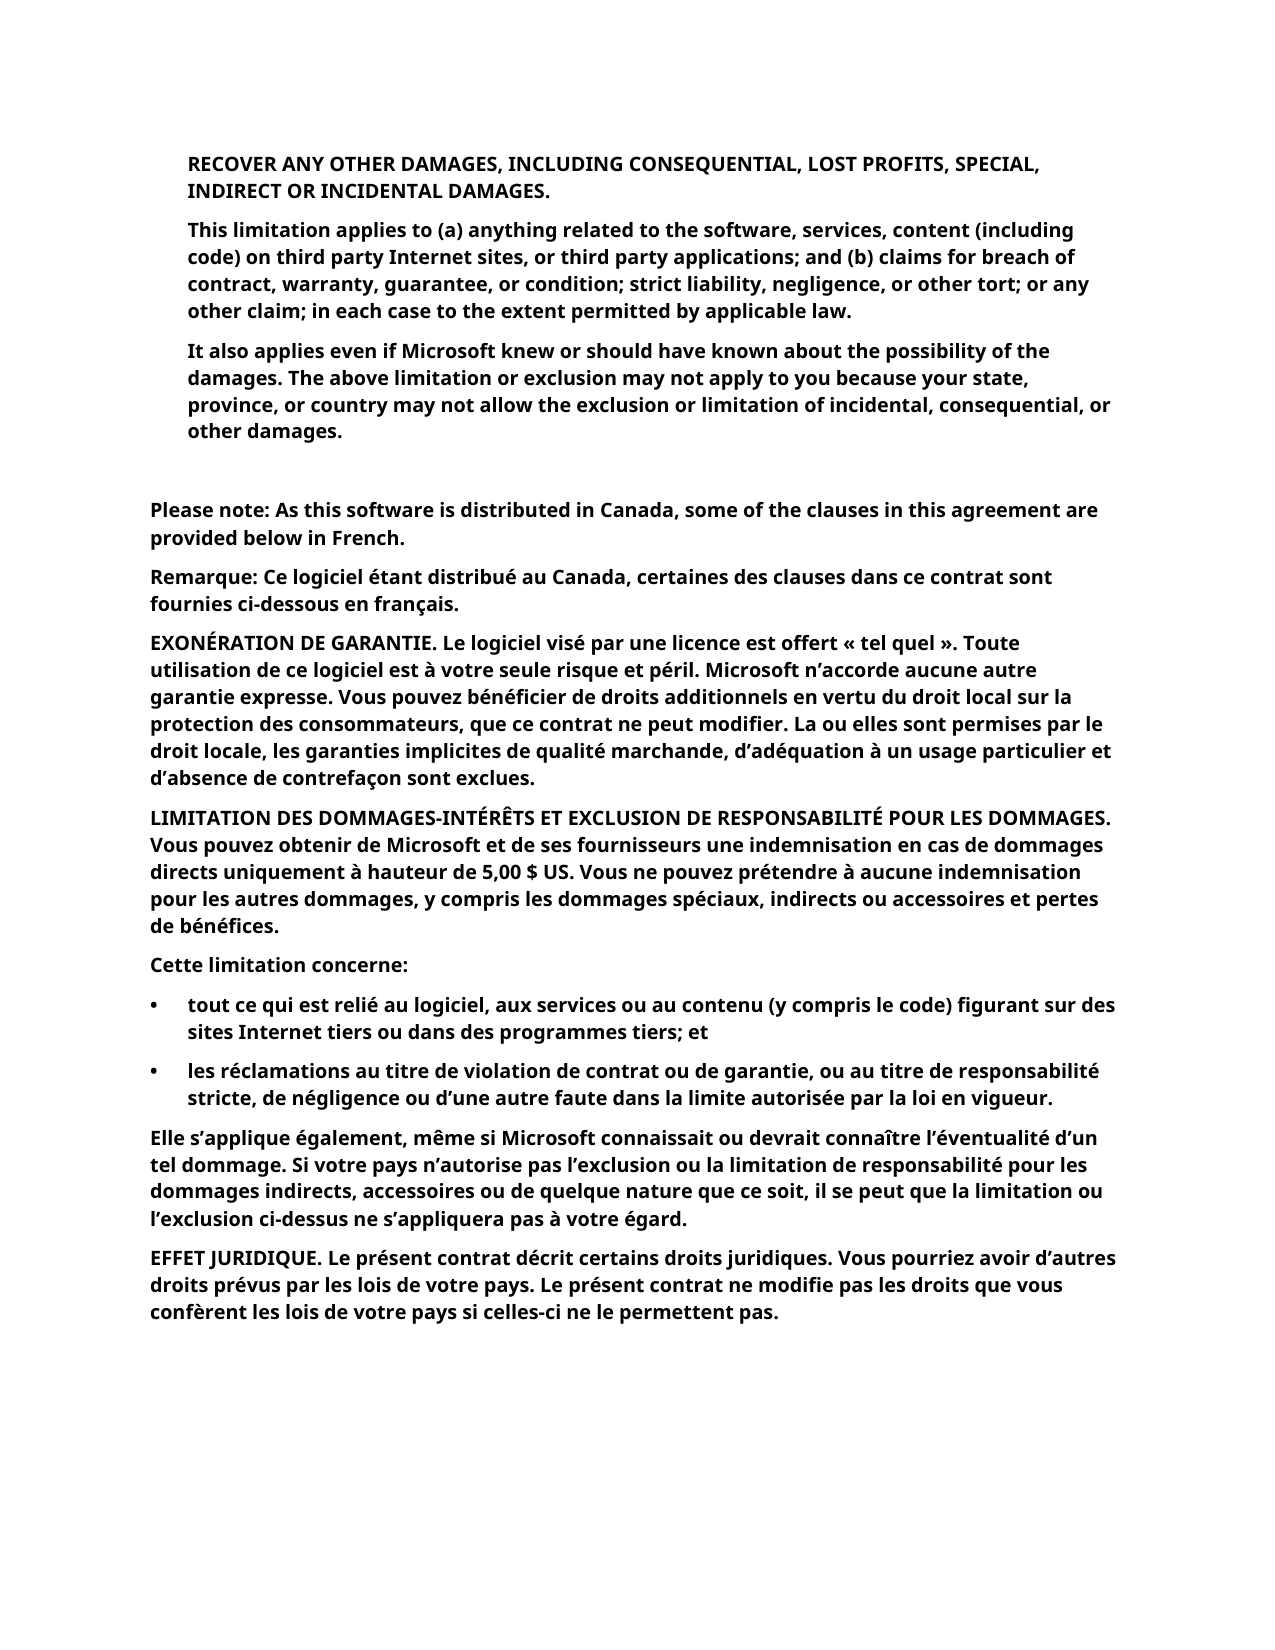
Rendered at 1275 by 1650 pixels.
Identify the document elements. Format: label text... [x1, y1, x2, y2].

text It also applies even if Microsoft knew or should have known about the possibility of the damages. The above limitation or exclusion may not apply to you because your state, province, or country may not allow the exclusion or limitation of incidental, consequential, or other damages. [187, 337, 1125, 445]
text Remarque: Ce logiciel étant distribué au Canada, certaines des clauses dans ce contrat sont fournies ci-dessous en français. [150, 563, 1125, 617]
text This limitation applies to (a) anything related to the software, services, content (including code) on third party Internet sites, or third party applications; and (b) claims for breach of contract, warranty, guarantee, or condition; strict liability, negligence, or other tort; or any other claim; in each case to the extent permitted by applicable law. [187, 216, 1125, 324]
text EXONÉRATION DE GARANTIE. Le logiciel visé par une licence est offert « tel quel ». Toute utilisation de ce logiciel est à votre seule risque et péril. Microsoft n’accorde aucune autre garantie expresse. Vous pouvez bénéficier de droits additionnels en vertu du droit local sur la protection des consommateurs, que ce contrat ne peut modifier. La ou elles sont permises par le droit locale, les garanties implicites de qualité marchande, d’adéquation à un usage particulier et d’absence de contrefaçon sont exclues. [150, 630, 1125, 792]
text Please note: As this software is distributed in Canada, some of the clauses in this agreement are provided below in French. [150, 497, 1125, 551]
text EFFET JURIDIQUE. Le présent contrat décrit certains droits juridiques. Vous pourriez avoir d’autres droits prévus par les lois de votre pays. Le présent contrat ne modifie pas les droits que vous confèrent les lois de votre pays si celles-ci ne le permettent pas. [150, 1244, 1125, 1325]
text LIMITATION DES DOMMAGES-INTÉRÊTS ET EXCLUSION DE RESPONSABILITÉ POUR LES DOMMAGES. Vous pouvez obtenir de Microsoft et de ses fournisseurs une indemnisation en cas de dommages directs uniquement à hauteur de 5,00 $ US. Vous ne pouvez prétendre à aucune indemnisation pour les autres dommages, y compris les dommages spéciaux, indirects ou accessoires et pertes de bénéfices. [150, 804, 1125, 939]
text • tout ce qui est relié au logiciel, aux services ou au contenu (y compris le code) figurant sur des sites Internet tiers ou dans des programmes tiers; et [150, 991, 1125, 1045]
text Elle s’applique également, même si Microsoft connaissait ou devrait connaître l’éventualité d’un tel dommage. Si votre pays n’autorise pas l’exclusion ou la limitation de responsabilité pour les dommages indirects, accessoires ou de quelque nature que ce soit, il se peut que la limitation ou l’exclusion ci-dessus ne s’appliquera pas à votre égard. [150, 1124, 1125, 1232]
text Cette limitation concerne: [150, 951, 1125, 978]
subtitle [150, 150, 1125, 204]
text • les réclamations au titre de violation de contrat ou de garantie, ou au titre de responsabilité stricte, de négligence ou d’une autre faute dans la limite autorisée par la loi en vigueur. [150, 1057, 1125, 1111]
